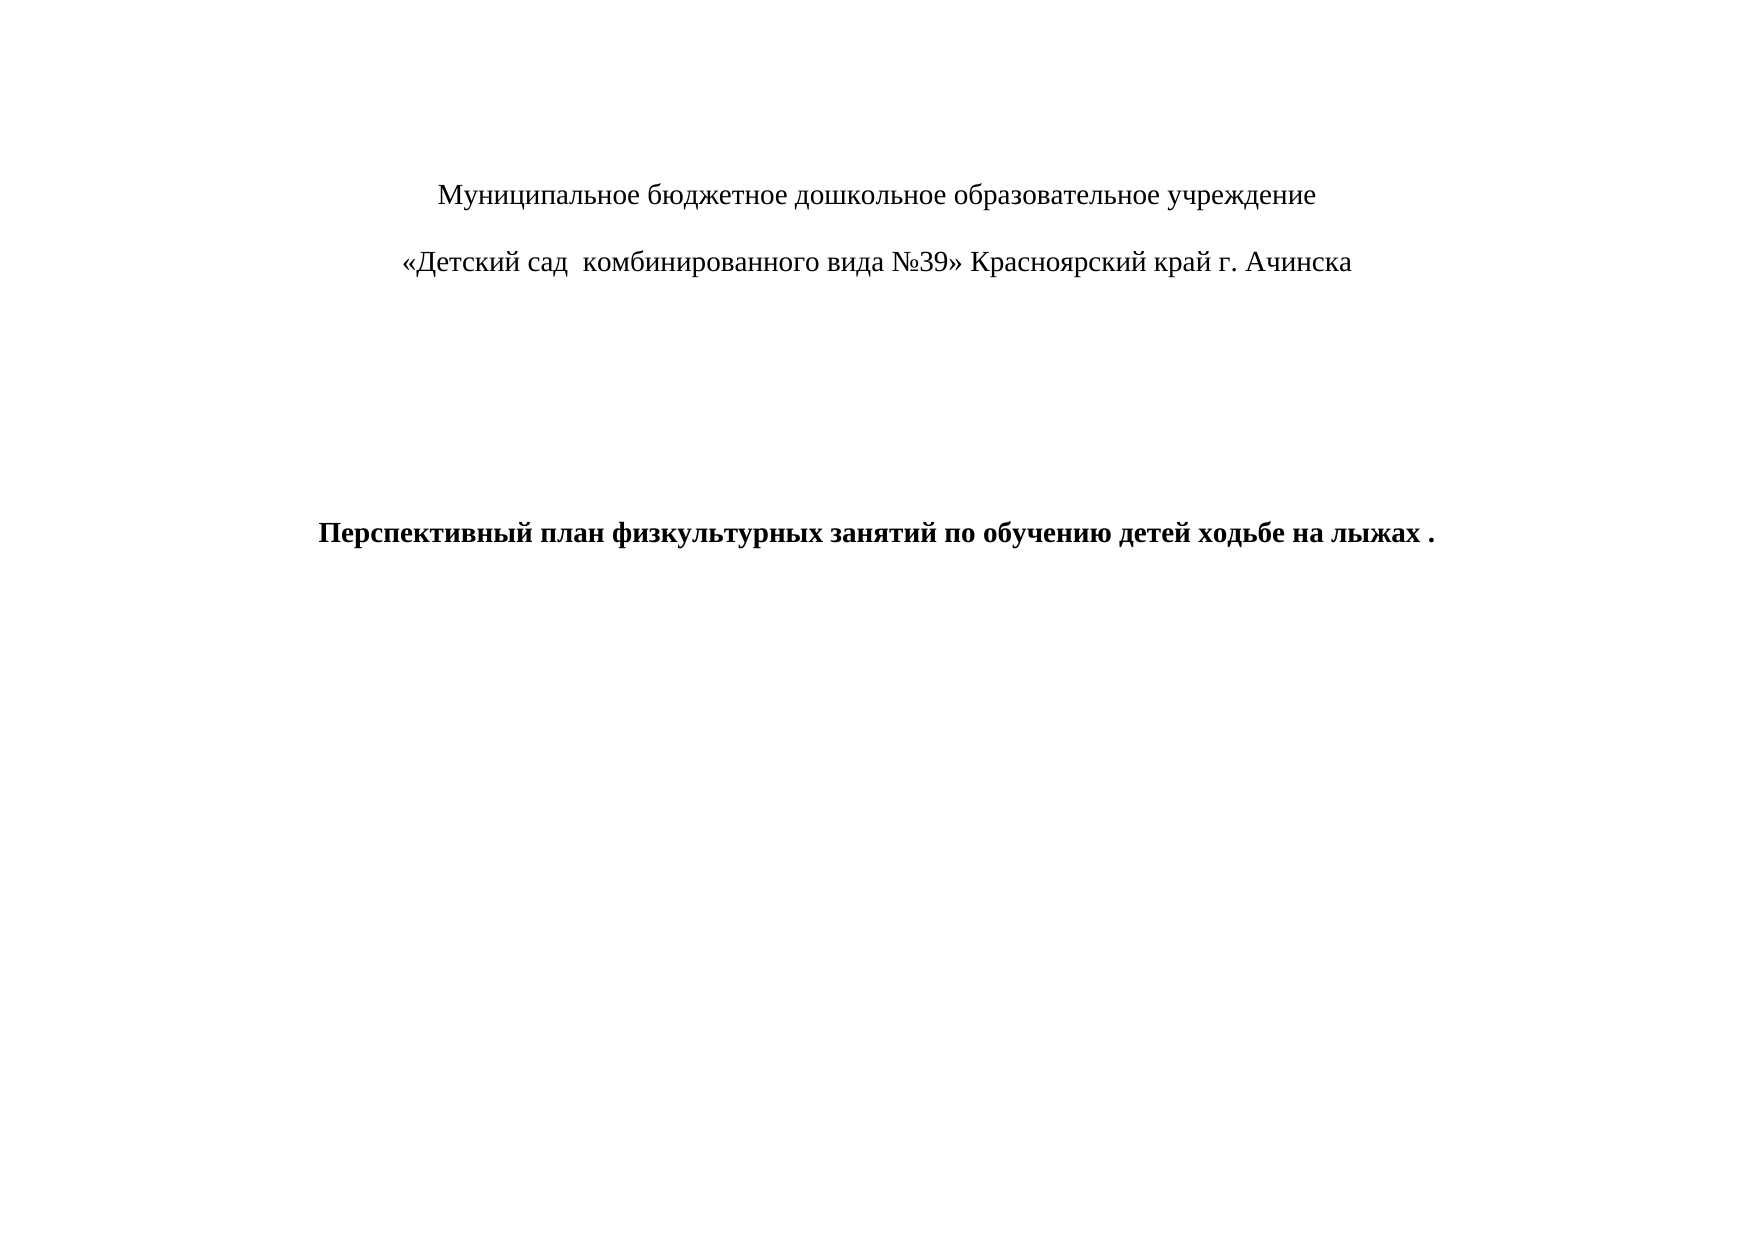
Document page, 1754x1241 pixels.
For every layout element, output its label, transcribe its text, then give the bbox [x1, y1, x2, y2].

text «Детский сад комбинированного вида №39» Красноярский край г. Ачинска [118, 244, 1636, 278]
text Перспективный план физкультурных занятий по обучению детей ходьбе на лыжах . [118, 515, 1636, 549]
text Муниципальное бюджетное дошкольное образовательное учреждение [118, 177, 1636, 211]
